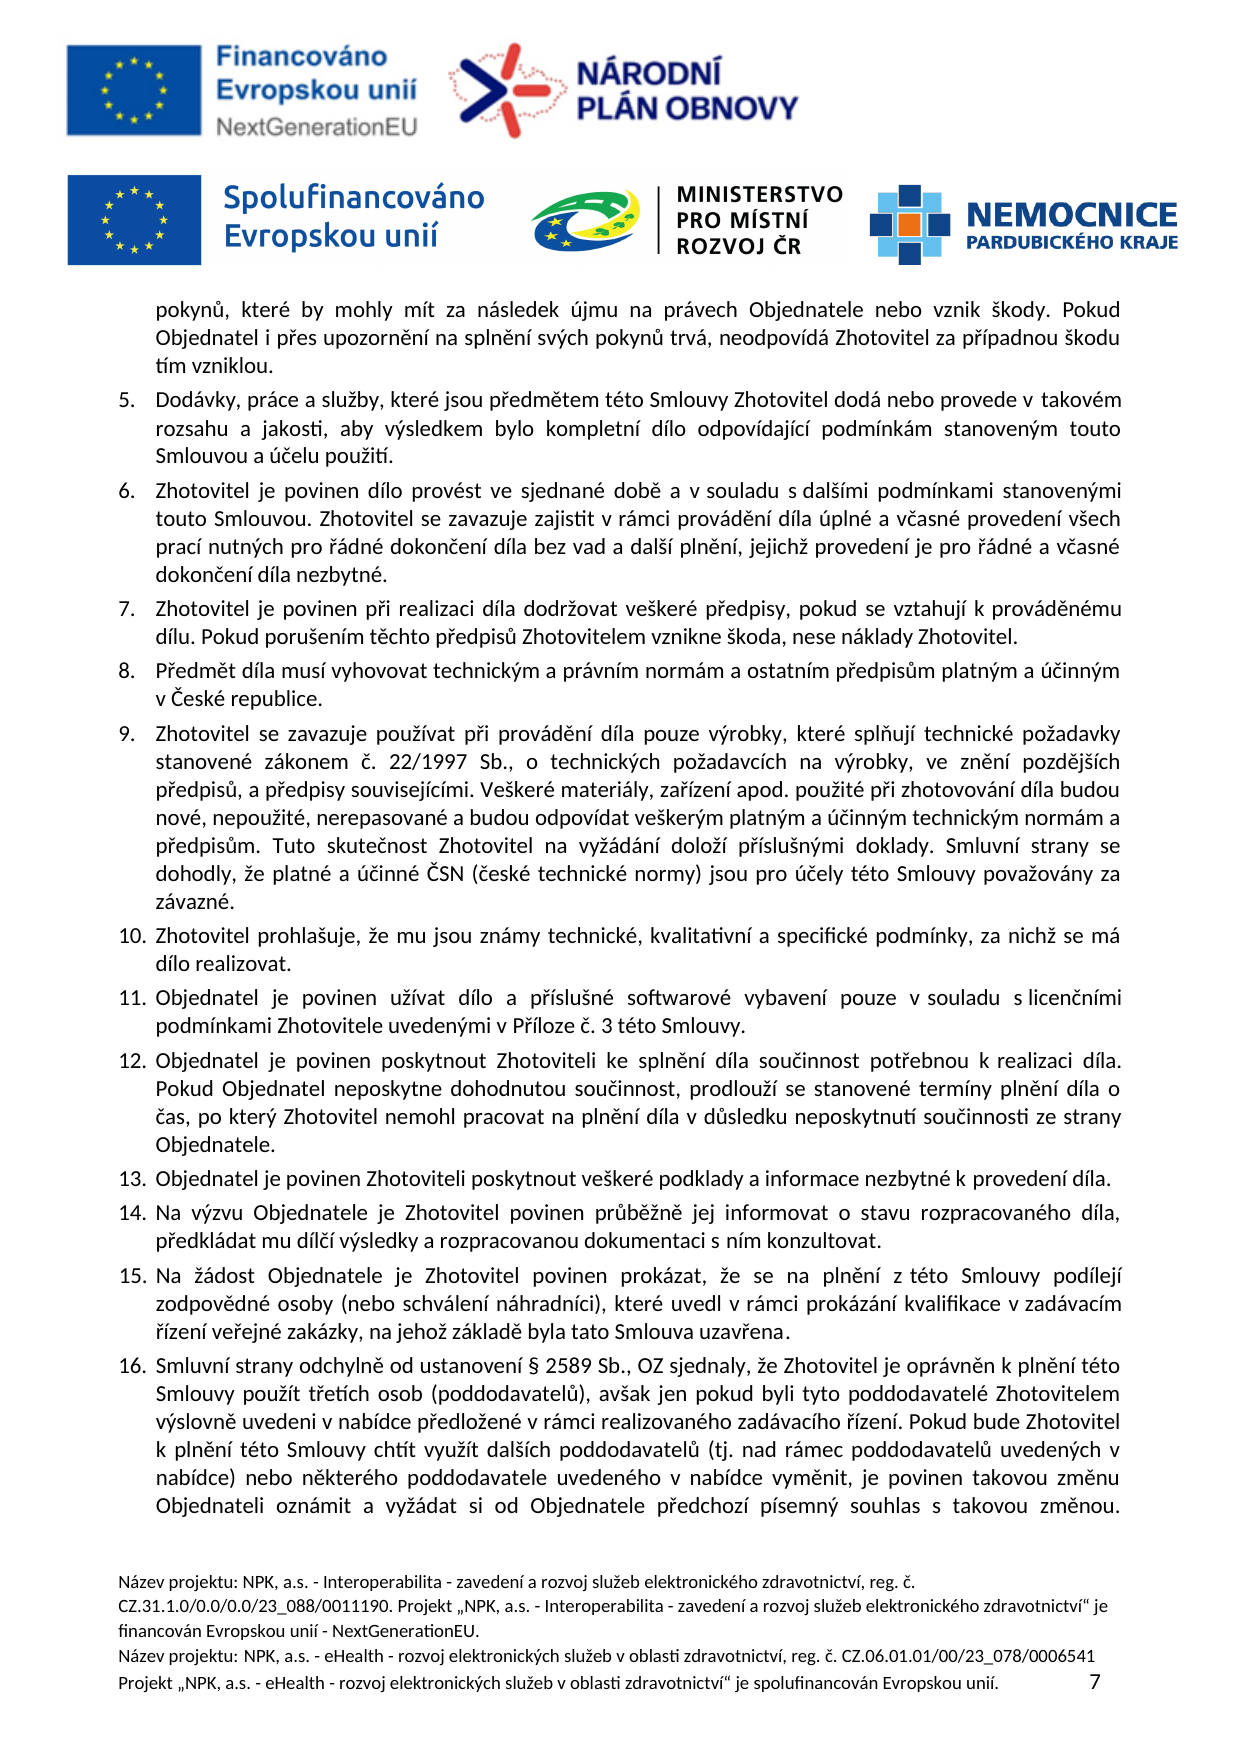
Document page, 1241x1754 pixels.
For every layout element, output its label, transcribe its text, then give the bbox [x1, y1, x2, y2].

picture [65, 172, 849, 268]
list Dodávky, práce a služby, které jsou předmětem této Smlouvy Zhotovitel dodá nebo provede v takovém rozsahu a jakosti, aby výsledkem bylo kompletní dílo odpovídající podmínkám stanoveným touto Smlouvou a účelu použití. [118, 386, 1122, 470]
list Zhotovitel je povinen při realizaci díla dodržovat veškeré předpisy, pokud se vztahují k prováděnému dílu. Pokud porušením těchto předpisů Zhotovitelem vznikne škoda, nese náklady Zhotovitel. [118, 594, 1122, 650]
list Předmět díla musí vyhovovat technickým a právním normám a ostatním předpisům platným a účinným v České republice. [118, 657, 1122, 713]
picture [57, 12, 820, 164]
list Objednatel je povinen Zhotoviteli poskytnout veškeré podklady a informace nezbytné k provedení díla. [118, 1164, 1122, 1192]
list Zhotovitel se zavazuje používat při provádění díla pouze výrobky, které splňují technické požadavky stanovené zákonem č. 22/1997 Sb., o technických požadavcích na výrobky, ve znění pozdějších předpisů, a předpisy souvisejícími. Veškeré materiály, zařízení apod. použité při zhotovování díla budou nové, nepoužité, nerepasované a budou odpovídat veškerým platným a účinným technickým normám a předpisům. Tuto skutečnost Zhotovitel na vyžádání doloží příslušnými doklady. Smluvní strany se dohodly, že platné a účinné ČSN (české technické normy) jsou pro účely této Smlouvy považovány za závazné. [118, 719, 1122, 915]
list Objednatel je povinen poskytnout Zhotoviteli ke splnění díla součinnost potřebnou k realizaci díla. Pokud Objednatel neposkytne dohodnutou součinnost, prodlouží se stanovené termíny plnění díla o čas, po který Zhotovitel nemohl pracovat na plnění díla v důsledku neposkytnutí součinnosti ze strany Objednatele. [118, 1046, 1122, 1158]
list Na žádost Objednatele je Zhotovitel povinen prokázat, že se na plnění z této Smlouvy podílejí zodpovědné osoby (nebo schválení náhradníci), které uvedl v rámci prokázání kvalifikace v zadávacím řízení veřejné zakázky, na jehož základě byla tato Smlouva uzavřena. [118, 1261, 1122, 1345]
list Na výzvu Objednatele je Zhotovitel povinen průběžně jej informovat o stavu rozpracovaného díla, předkládat mu dílčí výsledky a rozpracovanou dokumentaci s ním konzultovat. [118, 1198, 1122, 1254]
list Zhotovitel je povinen dílo provést ve sjednané době a v souladu s dalšími podmínkami stanovenými touto Smlouvou. Zhotovitel se zavazuje zajistit v rámci provádění díla úplné a včasné provedení všech prací nutných pro řádné dokončení díla bez vad a další plnění, jejichž provedení je pro řádné a včasné dokončení díla nezbytné. [118, 476, 1122, 588]
list Objednatel je povinen užívat dílo a příslušné softwarové vybavení pouze v souladu s licenčními podmínkami Zhotovitele uvedenými v Příloze č. 3 této Smlouvy. [118, 983, 1122, 1039]
picture [868, 183, 1178, 266]
list Zhotovitel prohlašuje, že mu jsou známy technické, kvalitativní a specifické podmínky, za nichž se má dílo realizovat. [118, 921, 1122, 977]
